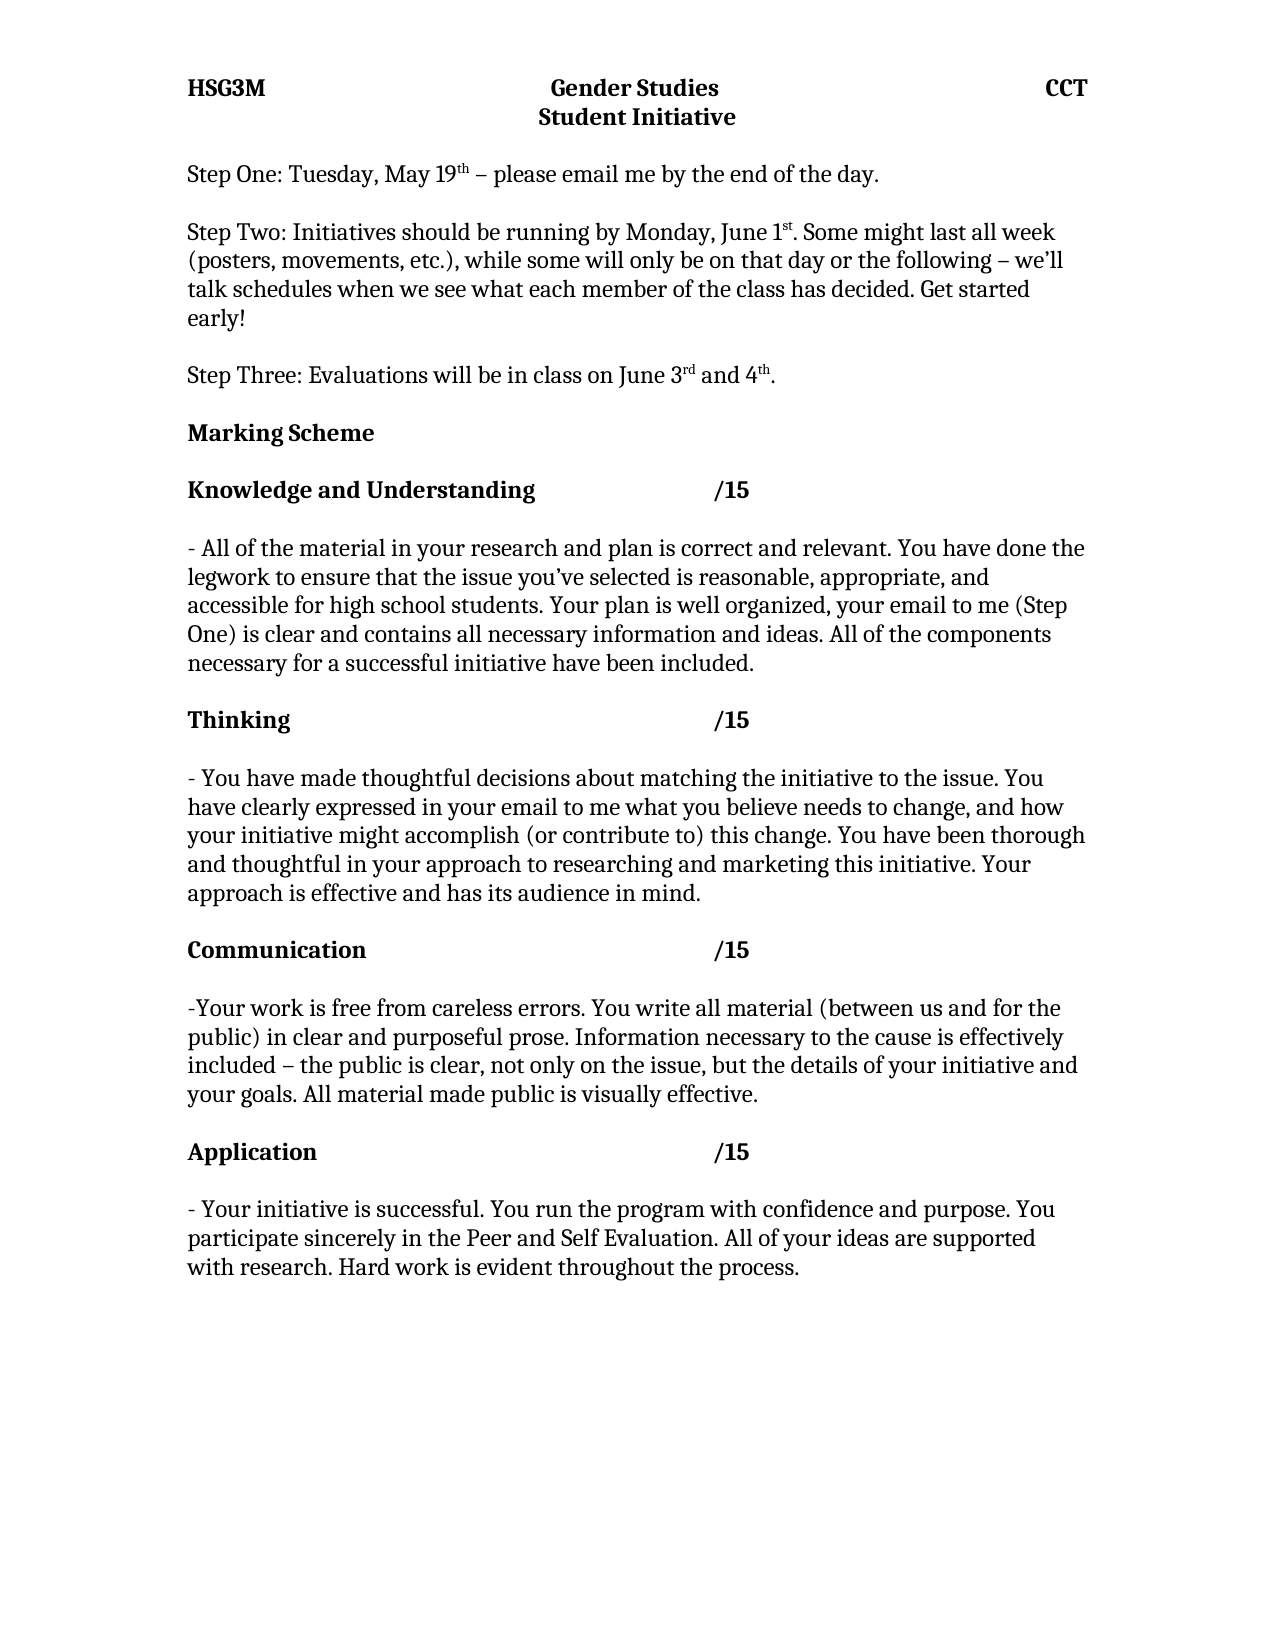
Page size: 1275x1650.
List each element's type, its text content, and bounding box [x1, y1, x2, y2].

text Step One: Tuesday, May 19th – please email me by the end of the day. [187, 160, 1087, 189]
text Thinking /15 [187, 706, 1087, 735]
text Step Three: Evaluations will be in class on June 3rd and 4th. [187, 361, 1087, 390]
text Communication /15 [187, 936, 1087, 965]
text -Your work is free from careless errors. You write all material (between us and for the public) in clear and purposeful prose. Information necessary to the cause is effectively included – the public is clear, not only on the issue, but the details of your initiative and your goals. All material made public is visually effective. [187, 994, 1087, 1109]
text - You have made thoughtful decisions about matching the initiative to the issue. You have clearly expressed in your email to me what you believe needs to change, and how your initiative might accomplish (or contribute to) this change. You have been thorough and thoughtful in your approach to researching and marketing this initiative. Your approach is effective and has its audience in mind. [187, 764, 1087, 907]
text Step Two: Initiatives should be running by Monday, June 1st. Some might last all week (posters, movements, etc.), while some will only be on that day or the following – we’ll talk schedules when we see what each member of the class has decided. Get started early! [187, 217, 1087, 332]
text - Your initiative is successful. You run the program with confidence and purpose. You participate sincerely in the Peer and Self Evaluation. All of your ideas are supported with research. Hard work is evident throughout the process. [187, 1195, 1087, 1281]
text - All of the material in your research and plan is correct and relevant. You have done the legwork to ensure that the issue you’ve selected is reasonable, appropriate, and accessible for high school students. Your plan is well organized, your email to me (Step One) is clear and contains all necessary information and ideas. All of the components necessary for a successful initiative have been included. [187, 534, 1087, 677]
text Marking Scheme [187, 419, 1087, 447]
text Application /15 [187, 1137, 1087, 1166]
text Knowledge and Understanding /15 [187, 476, 1087, 505]
